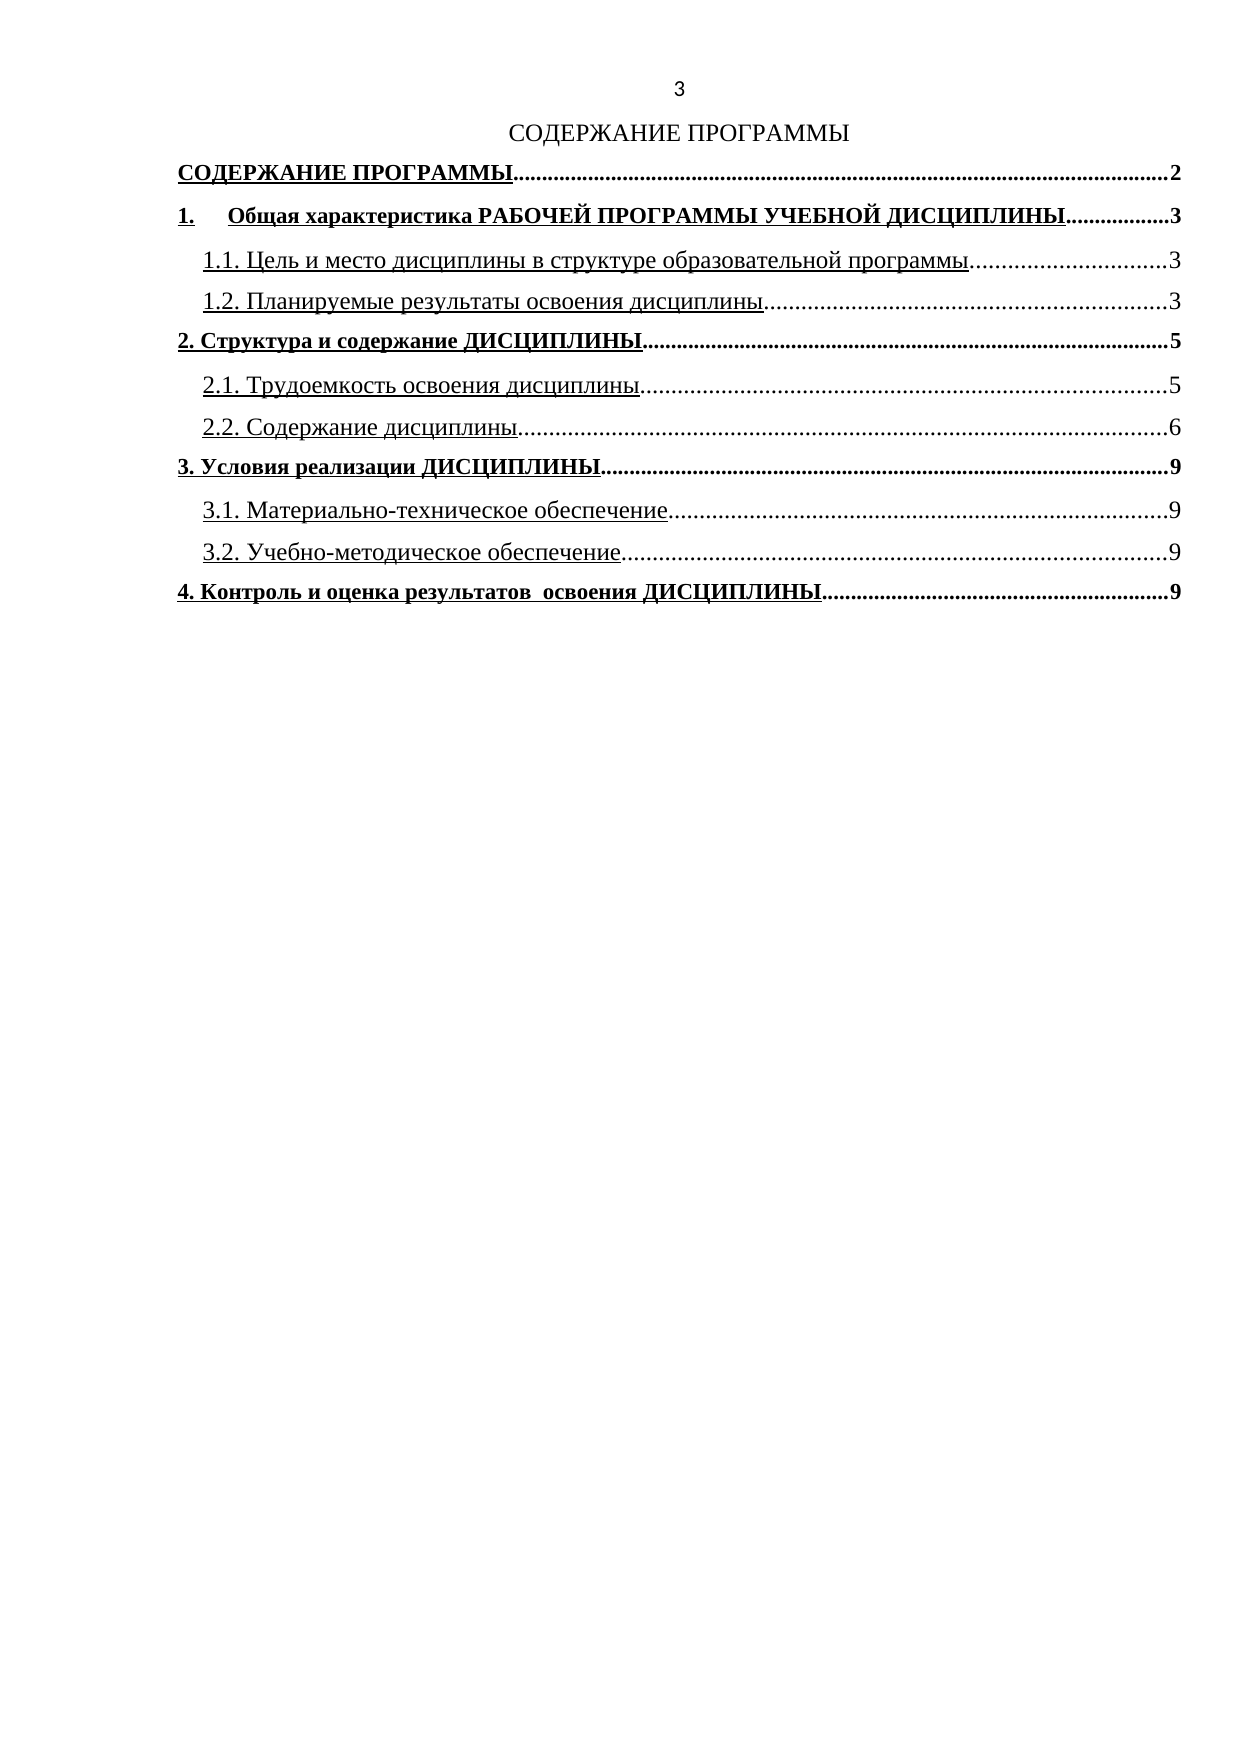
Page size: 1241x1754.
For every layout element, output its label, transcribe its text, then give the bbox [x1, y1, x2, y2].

text 1. Общая характеристика РАБОЧЕЙ ПРОГРАММЫ УЧЕБНОЙ ДИСЦИПЛИНЫ 3 [177, 202, 1181, 228]
text 3.2. Учебно-методическое обеспечение 9 [202, 537, 1181, 566]
text СОДЕРЖАНИЕ ПРОГРАММЫ 2 [177, 159, 1181, 186]
text 1.1. Цель и место дисциплины в структуре образовательной программы 3 [202, 245, 1181, 274]
text 2.2. Содержание дисциплины 6 [202, 412, 1181, 440]
text 3.1. Материально-техническое обеспечение 9 [202, 496, 1181, 524]
text 3. Условия реализации ДИСЦИПЛИНЫ 9 [177, 453, 1181, 479]
text 1.2. Планируемые результаты освоения дисциплины 3 [202, 286, 1181, 315]
text СОДЕРЖАНИЕ ПРОГРАММЫ [177, 118, 1181, 147]
text 2. Структура и содержание ДИСЦИПЛИНЫ 5 [177, 328, 1181, 354]
text 4. Контроль и оценка результатов освоения ДИСЦИПЛИНЫ 9 [177, 578, 1181, 604]
text 2.1. Трудоемкость освоения дисциплины 5 [202, 370, 1181, 399]
